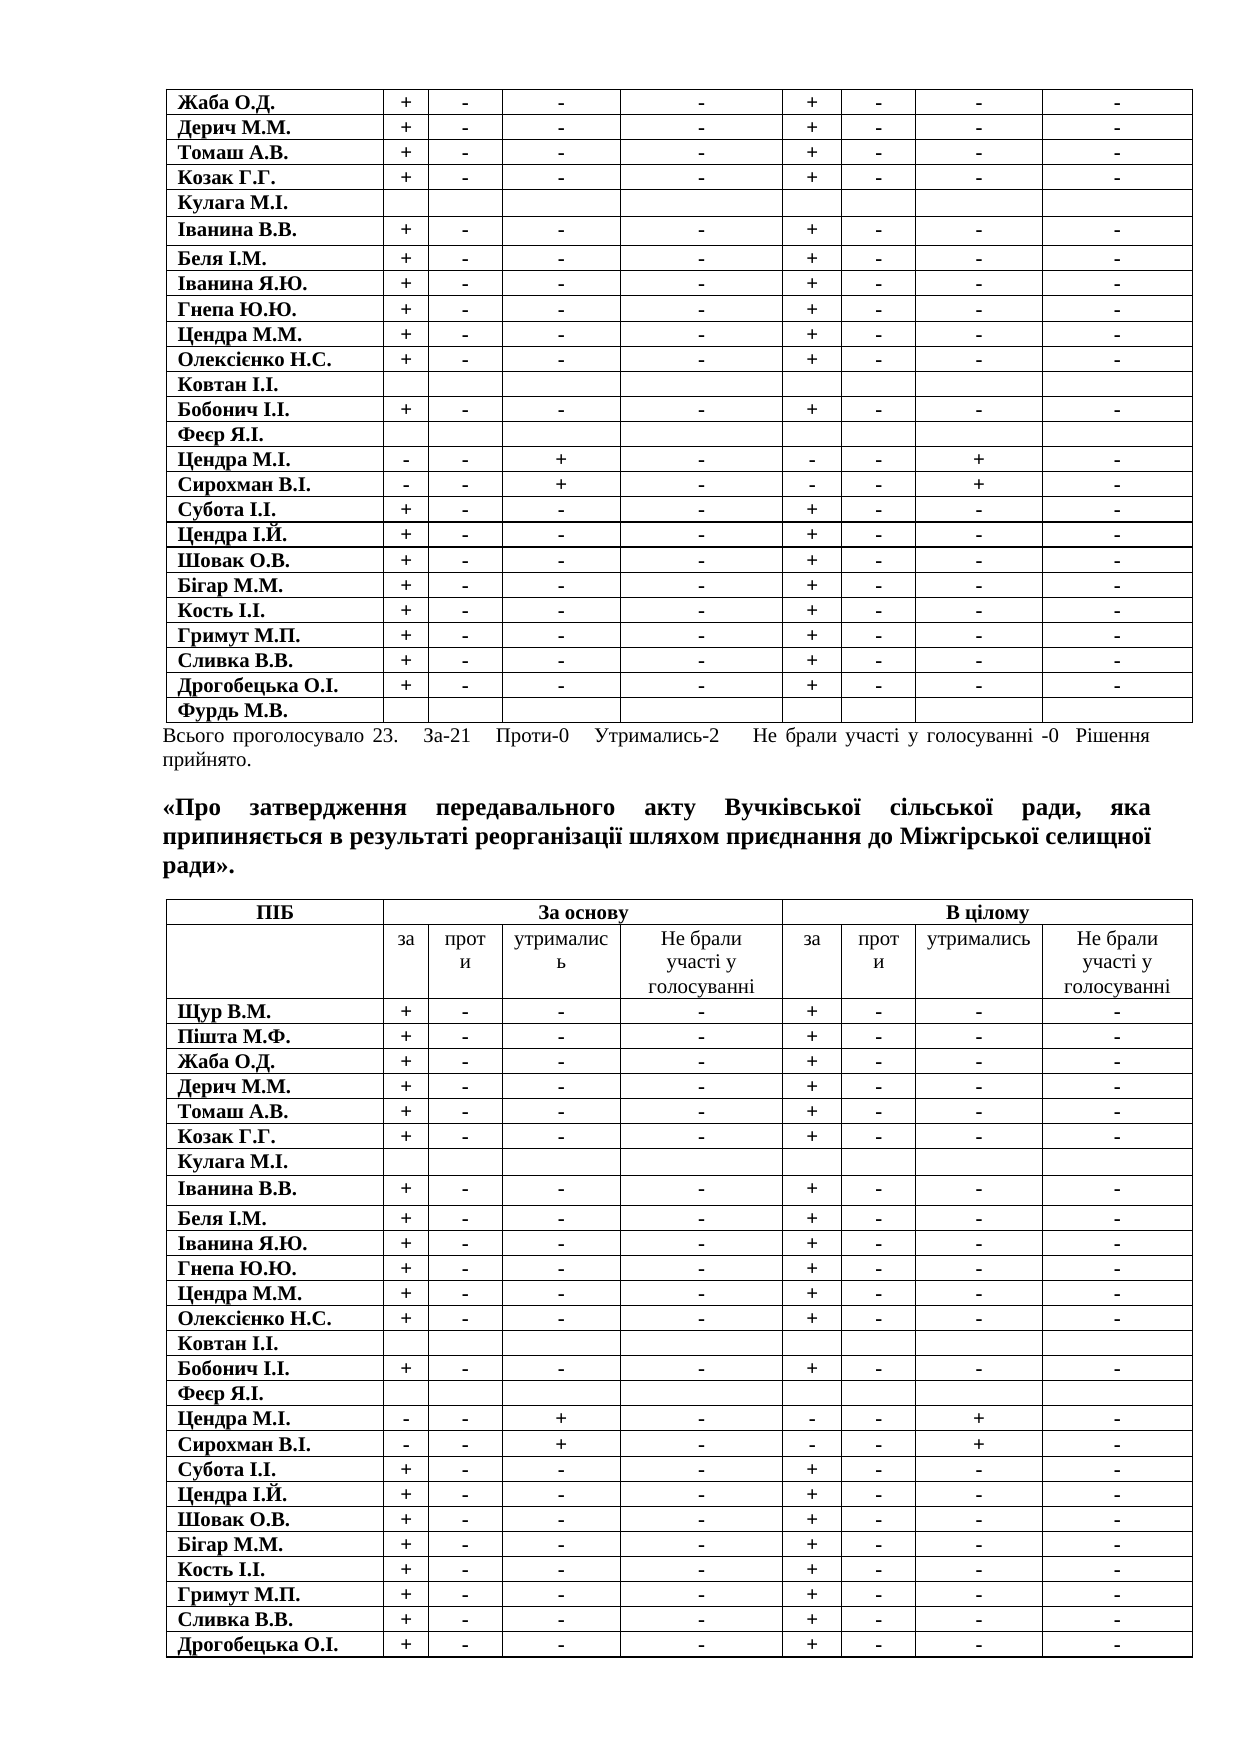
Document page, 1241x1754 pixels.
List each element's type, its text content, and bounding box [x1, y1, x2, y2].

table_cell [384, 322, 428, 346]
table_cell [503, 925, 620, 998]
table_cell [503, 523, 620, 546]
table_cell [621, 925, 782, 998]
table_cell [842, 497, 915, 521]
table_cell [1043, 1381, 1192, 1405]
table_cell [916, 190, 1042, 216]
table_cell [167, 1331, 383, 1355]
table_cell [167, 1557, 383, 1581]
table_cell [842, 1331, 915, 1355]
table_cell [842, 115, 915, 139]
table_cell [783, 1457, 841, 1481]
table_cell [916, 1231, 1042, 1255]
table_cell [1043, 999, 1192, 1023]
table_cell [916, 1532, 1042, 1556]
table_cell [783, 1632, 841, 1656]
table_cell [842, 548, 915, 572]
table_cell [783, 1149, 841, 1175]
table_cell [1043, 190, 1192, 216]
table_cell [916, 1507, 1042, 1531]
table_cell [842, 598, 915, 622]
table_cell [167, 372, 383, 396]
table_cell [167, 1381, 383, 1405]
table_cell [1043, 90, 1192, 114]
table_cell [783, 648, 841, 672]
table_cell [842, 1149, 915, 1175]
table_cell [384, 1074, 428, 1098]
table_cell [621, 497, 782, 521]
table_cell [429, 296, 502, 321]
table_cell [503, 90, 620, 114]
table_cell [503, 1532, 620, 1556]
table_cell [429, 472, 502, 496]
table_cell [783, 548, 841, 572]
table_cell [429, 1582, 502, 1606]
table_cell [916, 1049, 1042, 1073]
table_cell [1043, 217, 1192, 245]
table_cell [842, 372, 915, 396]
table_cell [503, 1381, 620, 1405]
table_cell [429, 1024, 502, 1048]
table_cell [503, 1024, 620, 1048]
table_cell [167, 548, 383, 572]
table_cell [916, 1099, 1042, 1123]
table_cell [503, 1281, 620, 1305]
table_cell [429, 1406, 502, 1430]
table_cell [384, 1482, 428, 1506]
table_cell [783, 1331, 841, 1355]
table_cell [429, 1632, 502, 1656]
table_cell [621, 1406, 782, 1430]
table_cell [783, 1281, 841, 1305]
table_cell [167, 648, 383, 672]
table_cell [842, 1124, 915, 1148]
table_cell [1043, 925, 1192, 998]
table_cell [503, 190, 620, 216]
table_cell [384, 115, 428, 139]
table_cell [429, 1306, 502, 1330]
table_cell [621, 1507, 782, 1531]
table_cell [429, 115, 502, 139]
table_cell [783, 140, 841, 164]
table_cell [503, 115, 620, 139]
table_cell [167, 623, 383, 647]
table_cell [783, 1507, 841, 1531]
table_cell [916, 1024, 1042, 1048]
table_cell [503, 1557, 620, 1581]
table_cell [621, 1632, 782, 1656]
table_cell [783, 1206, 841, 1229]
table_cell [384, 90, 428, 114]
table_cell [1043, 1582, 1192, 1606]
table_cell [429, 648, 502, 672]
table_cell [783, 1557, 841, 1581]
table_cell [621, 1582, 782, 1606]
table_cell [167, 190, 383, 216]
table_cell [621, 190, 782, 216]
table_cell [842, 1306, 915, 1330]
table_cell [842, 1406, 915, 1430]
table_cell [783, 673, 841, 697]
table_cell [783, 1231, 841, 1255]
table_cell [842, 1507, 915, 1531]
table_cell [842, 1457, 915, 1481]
text «Про затвердження передавального акту Вучківської сільської ради, яка припиняється в результаті реорганізації шляхом приєднання до Міжгірської селищної ради». [162, 792, 1152, 878]
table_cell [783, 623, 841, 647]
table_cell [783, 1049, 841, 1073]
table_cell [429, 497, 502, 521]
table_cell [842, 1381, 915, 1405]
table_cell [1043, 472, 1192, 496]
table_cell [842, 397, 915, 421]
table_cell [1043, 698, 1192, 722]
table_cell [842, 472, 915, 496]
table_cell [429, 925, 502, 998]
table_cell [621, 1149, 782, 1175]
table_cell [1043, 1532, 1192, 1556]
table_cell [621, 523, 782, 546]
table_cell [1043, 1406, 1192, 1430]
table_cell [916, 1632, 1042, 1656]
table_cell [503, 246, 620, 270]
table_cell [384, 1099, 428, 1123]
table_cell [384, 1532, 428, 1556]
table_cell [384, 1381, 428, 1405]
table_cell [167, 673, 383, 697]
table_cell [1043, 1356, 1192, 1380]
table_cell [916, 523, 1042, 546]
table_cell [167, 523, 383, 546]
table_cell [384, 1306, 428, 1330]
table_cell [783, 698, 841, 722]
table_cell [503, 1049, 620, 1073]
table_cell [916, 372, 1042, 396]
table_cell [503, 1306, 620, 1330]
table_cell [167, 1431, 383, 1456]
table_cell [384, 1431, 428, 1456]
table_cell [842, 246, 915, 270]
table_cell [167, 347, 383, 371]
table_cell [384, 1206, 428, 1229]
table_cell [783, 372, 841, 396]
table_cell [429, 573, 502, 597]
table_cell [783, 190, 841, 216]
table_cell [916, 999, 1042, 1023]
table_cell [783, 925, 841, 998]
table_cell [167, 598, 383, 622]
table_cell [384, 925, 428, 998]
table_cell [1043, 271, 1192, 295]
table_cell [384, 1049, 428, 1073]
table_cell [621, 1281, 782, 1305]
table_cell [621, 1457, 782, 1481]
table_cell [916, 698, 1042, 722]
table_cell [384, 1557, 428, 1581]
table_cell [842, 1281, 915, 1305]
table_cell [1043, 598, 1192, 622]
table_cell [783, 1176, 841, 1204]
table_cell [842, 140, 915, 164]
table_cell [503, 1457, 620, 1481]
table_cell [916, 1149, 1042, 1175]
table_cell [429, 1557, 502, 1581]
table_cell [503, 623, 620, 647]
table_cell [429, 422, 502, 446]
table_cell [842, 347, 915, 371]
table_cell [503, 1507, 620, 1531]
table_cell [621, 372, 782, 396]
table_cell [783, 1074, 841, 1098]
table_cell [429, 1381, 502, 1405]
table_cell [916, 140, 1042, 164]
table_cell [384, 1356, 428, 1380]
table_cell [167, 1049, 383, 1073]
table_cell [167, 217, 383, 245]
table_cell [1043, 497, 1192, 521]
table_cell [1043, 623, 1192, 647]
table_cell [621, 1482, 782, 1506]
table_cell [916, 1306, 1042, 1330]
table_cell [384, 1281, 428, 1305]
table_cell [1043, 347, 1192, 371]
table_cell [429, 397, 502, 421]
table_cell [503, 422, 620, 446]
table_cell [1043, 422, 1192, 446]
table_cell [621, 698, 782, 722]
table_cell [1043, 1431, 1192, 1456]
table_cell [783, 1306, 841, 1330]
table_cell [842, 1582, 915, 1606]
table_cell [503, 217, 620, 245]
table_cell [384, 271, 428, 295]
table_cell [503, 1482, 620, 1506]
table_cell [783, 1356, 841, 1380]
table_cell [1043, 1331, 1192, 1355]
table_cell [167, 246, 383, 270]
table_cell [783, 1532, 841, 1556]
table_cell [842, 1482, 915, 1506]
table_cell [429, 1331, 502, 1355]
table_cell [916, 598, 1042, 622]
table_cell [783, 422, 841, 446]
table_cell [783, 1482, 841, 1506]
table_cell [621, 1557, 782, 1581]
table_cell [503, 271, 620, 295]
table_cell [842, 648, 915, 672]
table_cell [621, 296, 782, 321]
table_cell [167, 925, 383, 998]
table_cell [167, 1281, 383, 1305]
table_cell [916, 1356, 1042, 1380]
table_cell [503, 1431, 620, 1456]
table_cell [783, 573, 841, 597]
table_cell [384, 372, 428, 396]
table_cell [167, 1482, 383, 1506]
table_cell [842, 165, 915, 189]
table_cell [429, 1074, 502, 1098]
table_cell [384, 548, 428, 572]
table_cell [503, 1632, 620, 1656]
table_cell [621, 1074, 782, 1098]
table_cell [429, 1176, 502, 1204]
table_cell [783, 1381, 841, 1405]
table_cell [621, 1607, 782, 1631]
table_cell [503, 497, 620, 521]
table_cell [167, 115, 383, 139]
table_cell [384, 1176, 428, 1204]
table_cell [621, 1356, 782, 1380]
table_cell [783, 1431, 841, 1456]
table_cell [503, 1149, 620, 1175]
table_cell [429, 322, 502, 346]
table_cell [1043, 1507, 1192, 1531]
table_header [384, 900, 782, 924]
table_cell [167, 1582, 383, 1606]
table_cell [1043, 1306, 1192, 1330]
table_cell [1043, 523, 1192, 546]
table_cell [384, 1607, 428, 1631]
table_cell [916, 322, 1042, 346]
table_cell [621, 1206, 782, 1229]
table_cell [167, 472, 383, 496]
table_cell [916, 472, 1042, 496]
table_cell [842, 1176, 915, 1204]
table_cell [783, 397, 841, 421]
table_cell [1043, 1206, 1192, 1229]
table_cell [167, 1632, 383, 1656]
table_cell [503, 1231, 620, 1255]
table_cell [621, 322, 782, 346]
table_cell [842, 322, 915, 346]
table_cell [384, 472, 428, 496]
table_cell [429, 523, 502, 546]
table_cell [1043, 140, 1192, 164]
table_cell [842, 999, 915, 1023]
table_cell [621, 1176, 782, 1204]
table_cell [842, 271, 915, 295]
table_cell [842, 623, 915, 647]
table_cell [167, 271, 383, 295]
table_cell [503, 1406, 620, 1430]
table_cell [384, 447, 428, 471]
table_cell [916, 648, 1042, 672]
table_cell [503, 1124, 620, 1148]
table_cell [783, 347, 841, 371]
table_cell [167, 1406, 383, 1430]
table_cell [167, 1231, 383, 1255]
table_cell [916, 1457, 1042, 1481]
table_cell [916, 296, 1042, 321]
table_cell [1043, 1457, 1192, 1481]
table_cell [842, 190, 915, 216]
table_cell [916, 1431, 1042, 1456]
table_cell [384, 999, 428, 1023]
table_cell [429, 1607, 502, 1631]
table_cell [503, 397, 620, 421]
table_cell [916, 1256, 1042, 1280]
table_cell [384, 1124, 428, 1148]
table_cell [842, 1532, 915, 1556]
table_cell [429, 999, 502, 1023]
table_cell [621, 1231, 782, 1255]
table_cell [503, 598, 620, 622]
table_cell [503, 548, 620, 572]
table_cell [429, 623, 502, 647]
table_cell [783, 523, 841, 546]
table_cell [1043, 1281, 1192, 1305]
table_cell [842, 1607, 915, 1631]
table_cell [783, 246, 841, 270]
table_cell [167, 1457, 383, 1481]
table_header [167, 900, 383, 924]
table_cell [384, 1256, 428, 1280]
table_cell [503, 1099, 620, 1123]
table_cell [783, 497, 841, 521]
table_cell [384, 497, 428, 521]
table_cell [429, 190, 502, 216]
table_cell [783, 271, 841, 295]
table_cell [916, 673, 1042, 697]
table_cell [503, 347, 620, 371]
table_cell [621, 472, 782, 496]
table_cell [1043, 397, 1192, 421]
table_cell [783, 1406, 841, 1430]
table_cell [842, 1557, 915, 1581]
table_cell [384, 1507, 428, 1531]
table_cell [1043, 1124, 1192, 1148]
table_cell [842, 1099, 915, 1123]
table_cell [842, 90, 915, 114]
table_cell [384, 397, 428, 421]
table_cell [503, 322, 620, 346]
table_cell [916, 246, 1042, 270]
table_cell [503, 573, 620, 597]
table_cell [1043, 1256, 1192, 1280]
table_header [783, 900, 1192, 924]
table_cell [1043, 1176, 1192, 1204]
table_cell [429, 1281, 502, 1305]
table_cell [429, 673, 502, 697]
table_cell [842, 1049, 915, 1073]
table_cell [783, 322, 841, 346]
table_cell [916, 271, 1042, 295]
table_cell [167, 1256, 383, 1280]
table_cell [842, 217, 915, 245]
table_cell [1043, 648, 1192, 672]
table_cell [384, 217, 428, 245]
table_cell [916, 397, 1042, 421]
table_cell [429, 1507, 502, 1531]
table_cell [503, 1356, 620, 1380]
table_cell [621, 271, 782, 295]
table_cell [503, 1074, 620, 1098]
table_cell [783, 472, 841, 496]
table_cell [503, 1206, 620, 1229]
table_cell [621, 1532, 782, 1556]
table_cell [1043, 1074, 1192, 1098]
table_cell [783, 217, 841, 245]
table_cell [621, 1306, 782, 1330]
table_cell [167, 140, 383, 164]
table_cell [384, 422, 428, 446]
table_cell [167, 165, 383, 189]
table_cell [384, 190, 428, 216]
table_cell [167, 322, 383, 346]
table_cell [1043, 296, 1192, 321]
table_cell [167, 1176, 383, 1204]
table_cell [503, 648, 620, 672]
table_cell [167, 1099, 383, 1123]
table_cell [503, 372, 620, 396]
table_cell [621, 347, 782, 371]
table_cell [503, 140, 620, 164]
text Всього проголосувало 23. За-21 Проти-0 Утримались-2 Не брали участі у голосуванні -0 Рішення прийнято. [162, 723, 1152, 771]
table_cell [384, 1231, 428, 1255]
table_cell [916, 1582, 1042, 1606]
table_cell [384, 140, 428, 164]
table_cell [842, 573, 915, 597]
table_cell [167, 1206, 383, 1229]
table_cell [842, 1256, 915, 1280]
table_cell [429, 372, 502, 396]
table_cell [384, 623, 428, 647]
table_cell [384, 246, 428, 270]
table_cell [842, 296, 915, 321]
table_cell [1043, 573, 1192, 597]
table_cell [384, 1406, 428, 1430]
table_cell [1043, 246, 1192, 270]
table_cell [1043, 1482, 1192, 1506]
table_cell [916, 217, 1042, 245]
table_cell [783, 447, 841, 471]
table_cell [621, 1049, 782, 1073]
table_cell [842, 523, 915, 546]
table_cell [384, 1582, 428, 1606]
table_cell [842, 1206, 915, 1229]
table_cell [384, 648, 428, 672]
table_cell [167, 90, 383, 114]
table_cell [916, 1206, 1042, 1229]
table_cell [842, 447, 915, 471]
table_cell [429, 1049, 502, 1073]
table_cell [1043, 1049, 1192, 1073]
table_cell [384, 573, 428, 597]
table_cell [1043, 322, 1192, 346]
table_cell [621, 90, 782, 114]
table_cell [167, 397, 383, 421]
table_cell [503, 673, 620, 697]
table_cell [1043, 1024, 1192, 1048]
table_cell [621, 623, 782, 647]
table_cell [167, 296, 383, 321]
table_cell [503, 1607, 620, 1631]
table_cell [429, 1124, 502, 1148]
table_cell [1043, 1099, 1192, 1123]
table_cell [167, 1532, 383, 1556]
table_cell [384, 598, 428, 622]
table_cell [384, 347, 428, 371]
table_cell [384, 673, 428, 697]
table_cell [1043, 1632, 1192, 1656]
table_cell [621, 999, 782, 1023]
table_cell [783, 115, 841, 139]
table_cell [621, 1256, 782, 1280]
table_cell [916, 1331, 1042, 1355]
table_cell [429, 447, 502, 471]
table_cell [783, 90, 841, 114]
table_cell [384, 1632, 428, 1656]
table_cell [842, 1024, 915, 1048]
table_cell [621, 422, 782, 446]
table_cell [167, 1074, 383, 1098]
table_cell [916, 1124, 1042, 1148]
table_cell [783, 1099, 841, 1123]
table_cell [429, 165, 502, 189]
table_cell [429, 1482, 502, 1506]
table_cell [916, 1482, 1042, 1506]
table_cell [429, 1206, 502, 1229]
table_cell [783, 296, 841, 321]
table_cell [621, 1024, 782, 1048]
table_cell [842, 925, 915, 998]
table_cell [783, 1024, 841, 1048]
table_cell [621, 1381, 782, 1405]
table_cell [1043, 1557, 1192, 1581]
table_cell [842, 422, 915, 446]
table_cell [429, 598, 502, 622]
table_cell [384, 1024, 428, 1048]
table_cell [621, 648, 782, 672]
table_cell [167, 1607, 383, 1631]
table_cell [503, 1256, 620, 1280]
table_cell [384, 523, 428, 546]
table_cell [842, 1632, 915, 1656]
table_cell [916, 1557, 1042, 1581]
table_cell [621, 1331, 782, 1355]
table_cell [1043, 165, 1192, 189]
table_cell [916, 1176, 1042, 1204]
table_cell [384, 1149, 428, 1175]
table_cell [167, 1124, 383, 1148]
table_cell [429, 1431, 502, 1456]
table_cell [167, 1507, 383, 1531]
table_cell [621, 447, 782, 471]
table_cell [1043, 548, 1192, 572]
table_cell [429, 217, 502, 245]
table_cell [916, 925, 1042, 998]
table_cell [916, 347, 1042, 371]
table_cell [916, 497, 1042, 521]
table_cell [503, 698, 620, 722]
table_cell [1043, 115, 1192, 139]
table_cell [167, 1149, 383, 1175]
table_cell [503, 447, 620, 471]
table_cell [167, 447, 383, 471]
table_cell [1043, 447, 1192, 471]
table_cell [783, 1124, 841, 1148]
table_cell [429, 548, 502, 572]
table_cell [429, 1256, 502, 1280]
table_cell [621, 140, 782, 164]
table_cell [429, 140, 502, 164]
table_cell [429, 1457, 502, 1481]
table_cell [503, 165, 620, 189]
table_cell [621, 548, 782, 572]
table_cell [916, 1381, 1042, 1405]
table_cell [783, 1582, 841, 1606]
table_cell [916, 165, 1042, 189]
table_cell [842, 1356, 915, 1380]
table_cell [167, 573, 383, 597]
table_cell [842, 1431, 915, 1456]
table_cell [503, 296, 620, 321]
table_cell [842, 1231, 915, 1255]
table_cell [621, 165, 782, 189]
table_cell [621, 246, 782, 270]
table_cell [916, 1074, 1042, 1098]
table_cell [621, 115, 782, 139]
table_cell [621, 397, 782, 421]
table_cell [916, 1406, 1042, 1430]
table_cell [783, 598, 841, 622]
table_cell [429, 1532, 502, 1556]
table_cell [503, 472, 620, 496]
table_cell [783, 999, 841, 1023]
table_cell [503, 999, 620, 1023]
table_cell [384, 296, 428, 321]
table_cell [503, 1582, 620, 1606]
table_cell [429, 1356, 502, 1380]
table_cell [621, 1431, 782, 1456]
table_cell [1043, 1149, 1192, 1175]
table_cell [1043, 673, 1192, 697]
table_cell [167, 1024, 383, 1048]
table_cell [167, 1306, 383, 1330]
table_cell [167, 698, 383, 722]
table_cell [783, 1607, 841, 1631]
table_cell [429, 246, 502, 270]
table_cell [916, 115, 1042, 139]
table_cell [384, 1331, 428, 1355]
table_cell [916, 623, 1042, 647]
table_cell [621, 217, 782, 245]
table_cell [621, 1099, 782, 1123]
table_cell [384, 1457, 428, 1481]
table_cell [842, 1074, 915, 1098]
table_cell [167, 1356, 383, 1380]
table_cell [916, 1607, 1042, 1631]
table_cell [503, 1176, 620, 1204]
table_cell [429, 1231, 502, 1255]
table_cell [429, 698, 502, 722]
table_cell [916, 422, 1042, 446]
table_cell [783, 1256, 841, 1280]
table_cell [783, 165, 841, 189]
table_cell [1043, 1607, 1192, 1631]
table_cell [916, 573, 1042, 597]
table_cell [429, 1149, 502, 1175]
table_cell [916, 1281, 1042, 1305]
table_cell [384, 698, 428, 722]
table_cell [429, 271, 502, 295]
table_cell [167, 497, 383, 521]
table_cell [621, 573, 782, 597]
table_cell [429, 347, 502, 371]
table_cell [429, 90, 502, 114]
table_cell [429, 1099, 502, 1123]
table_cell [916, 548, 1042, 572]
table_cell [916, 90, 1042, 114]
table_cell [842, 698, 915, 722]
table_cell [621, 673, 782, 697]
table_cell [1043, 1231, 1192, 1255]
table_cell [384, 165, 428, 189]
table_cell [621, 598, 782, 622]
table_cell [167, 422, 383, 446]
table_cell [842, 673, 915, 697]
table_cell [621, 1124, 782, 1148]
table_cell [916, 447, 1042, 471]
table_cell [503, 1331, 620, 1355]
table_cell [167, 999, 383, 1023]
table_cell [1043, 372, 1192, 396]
